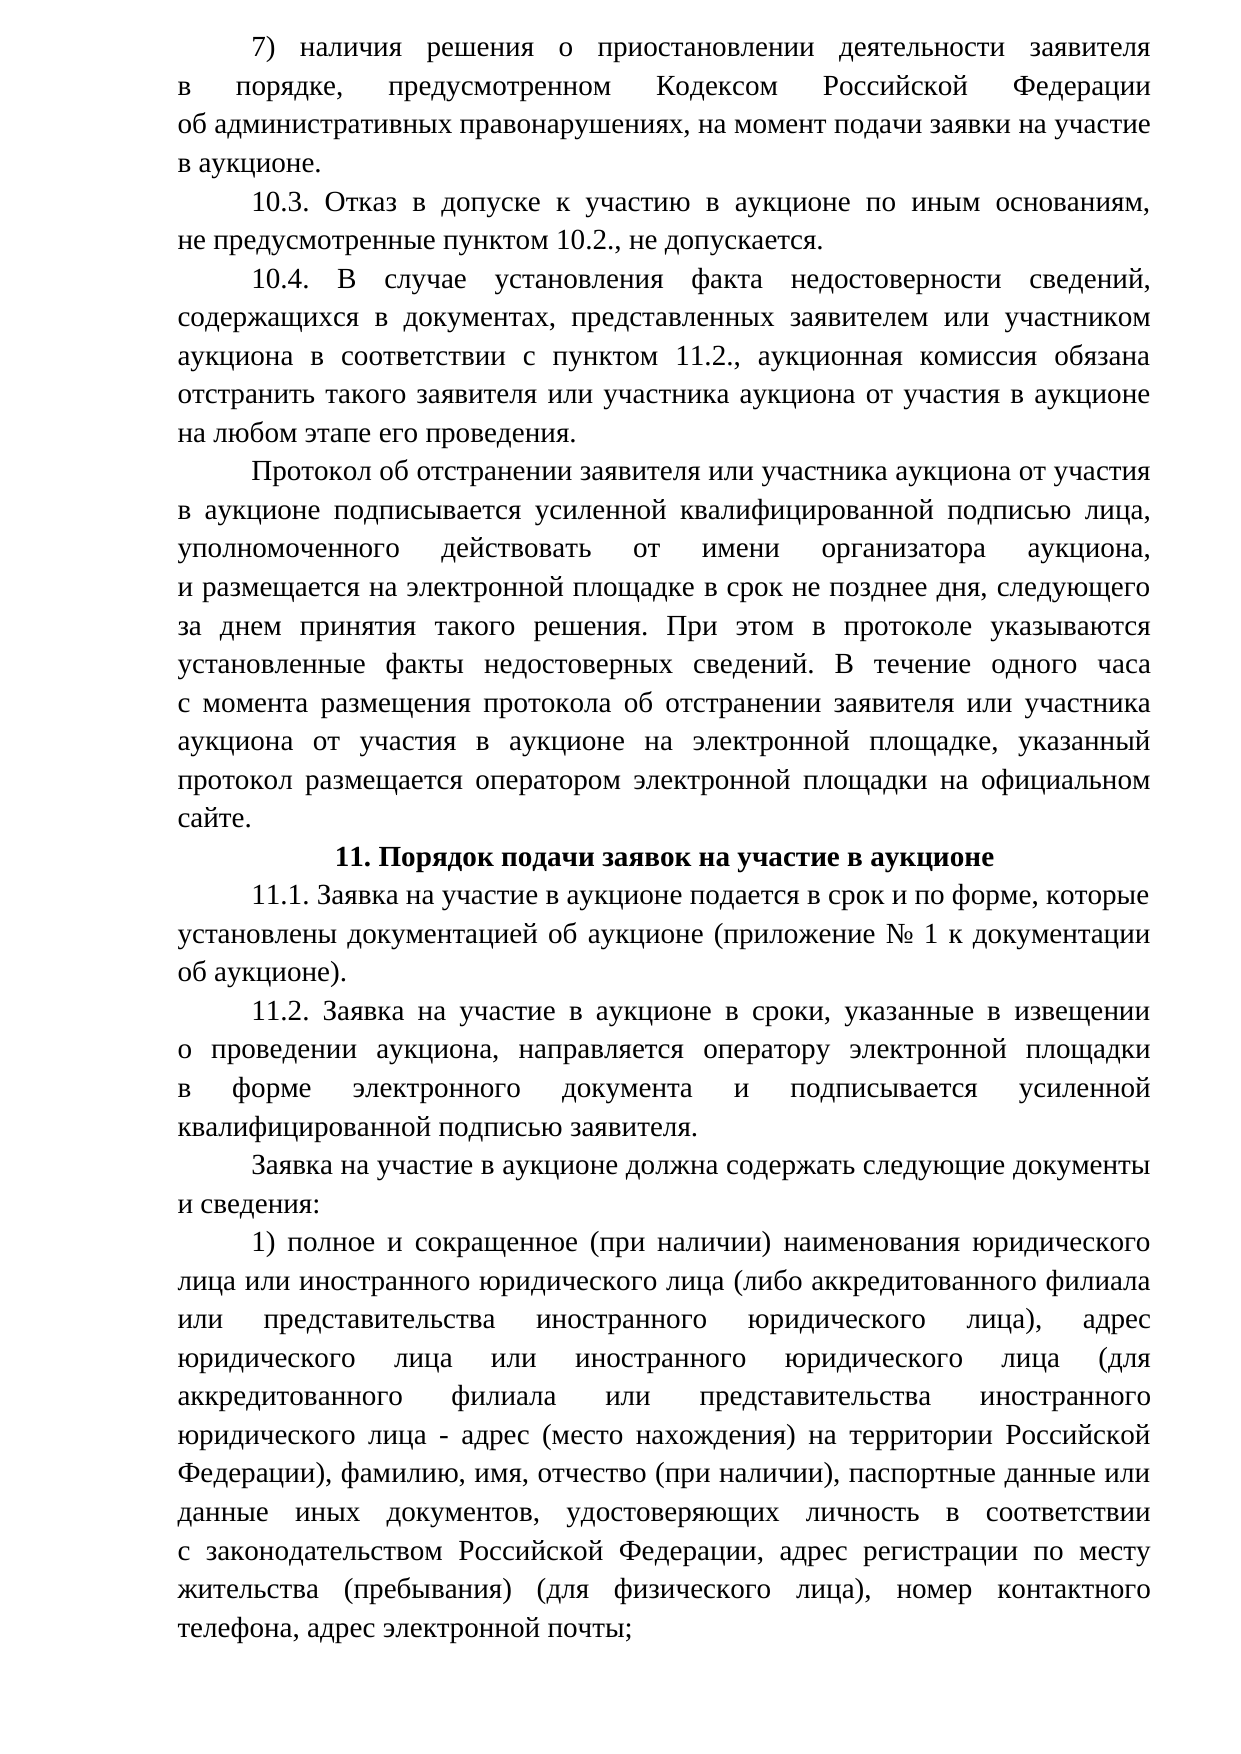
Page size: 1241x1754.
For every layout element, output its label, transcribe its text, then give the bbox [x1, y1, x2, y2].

text 11.2. Заявка на участие в аукционе в сроки, указанные в извещении о проведении аукциона, направляется оператору электронной площадки в форме электронного документа и подписывается усиленной квалифицированной подписью заявителя. [177, 993, 1152, 1142]
text 7) наличия решения о приостановлении деятельности заявителя в порядке, предусмотренном Кодексом Российской Федерации об административных правонарушениях, на момент подачи заявки на участие в аукционе. [177, 29, 1152, 179]
text 1) полное и сокращенное (при наличии) наименования юридического лица или иностранного юридического лица (либо аккредитованного филиала или представительства иностранного юридического лица), адрес юридического лица или иностранного юридического лица (для аккредитованного филиала или представительства иностранного юридического лица - адрес (место нахождения) на территории Российской Федерации), фамилию, имя, отчество (при наличии), паспортные данные или данные иных документов, удостоверяющих личность в соответствии с законодательством Российской Федерации, адрес регистрации по месту жительства (пребывания) (для физического лица), номер контактного телефона, адрес электронной почты; [177, 1224, 1152, 1643]
text 11. Порядок подачи заявок на участие в аукционе [177, 839, 1152, 872]
text Заявка на участие в аукционе должна содержать следующие документы и сведения: [177, 1147, 1152, 1219]
text 11.1. Заявка на участие в аукционе подается в срок и по форме, которые [177, 877, 1152, 911]
text Протокол об отстранении заявителя или участника аукциона от участия в аукционе подписывается усиленной квалифицированной подписью лица, уполномоченного действовать от имени организатора аукциона, и размещается на электронной площадке в срок не позднее дня, следующего за днем принятия такого решения. При этом в протоколе указываются установленные факты недостоверных сведений. В течение одного часа с момента размещения протокола об отстранении заявителя или участника аукциона от участия в аукционе на электронной площадке, указанный протокол размещается оператором электронной площадки на официальном сайте. [177, 453, 1152, 834]
text 10.4. В случае установления факта недостоверности сведений, содержащихся в документах, представленных заявителем или участником аукциона в соответствии с пунктом 11.2., аукционная комиссия обязана отстранить такого заявителя или участника аукциона от участия в аукционе на любом этапе его проведения. [177, 261, 1152, 448]
text 10.3. Отказ в допуске к участию в аукционе по иным основаниям, не предусмотренные пунктом 10.2., не допускается. [177, 184, 1152, 256]
text установлены документацией об аукционе (приложение № 1 к документации об аукционе). [177, 916, 1152, 988]
